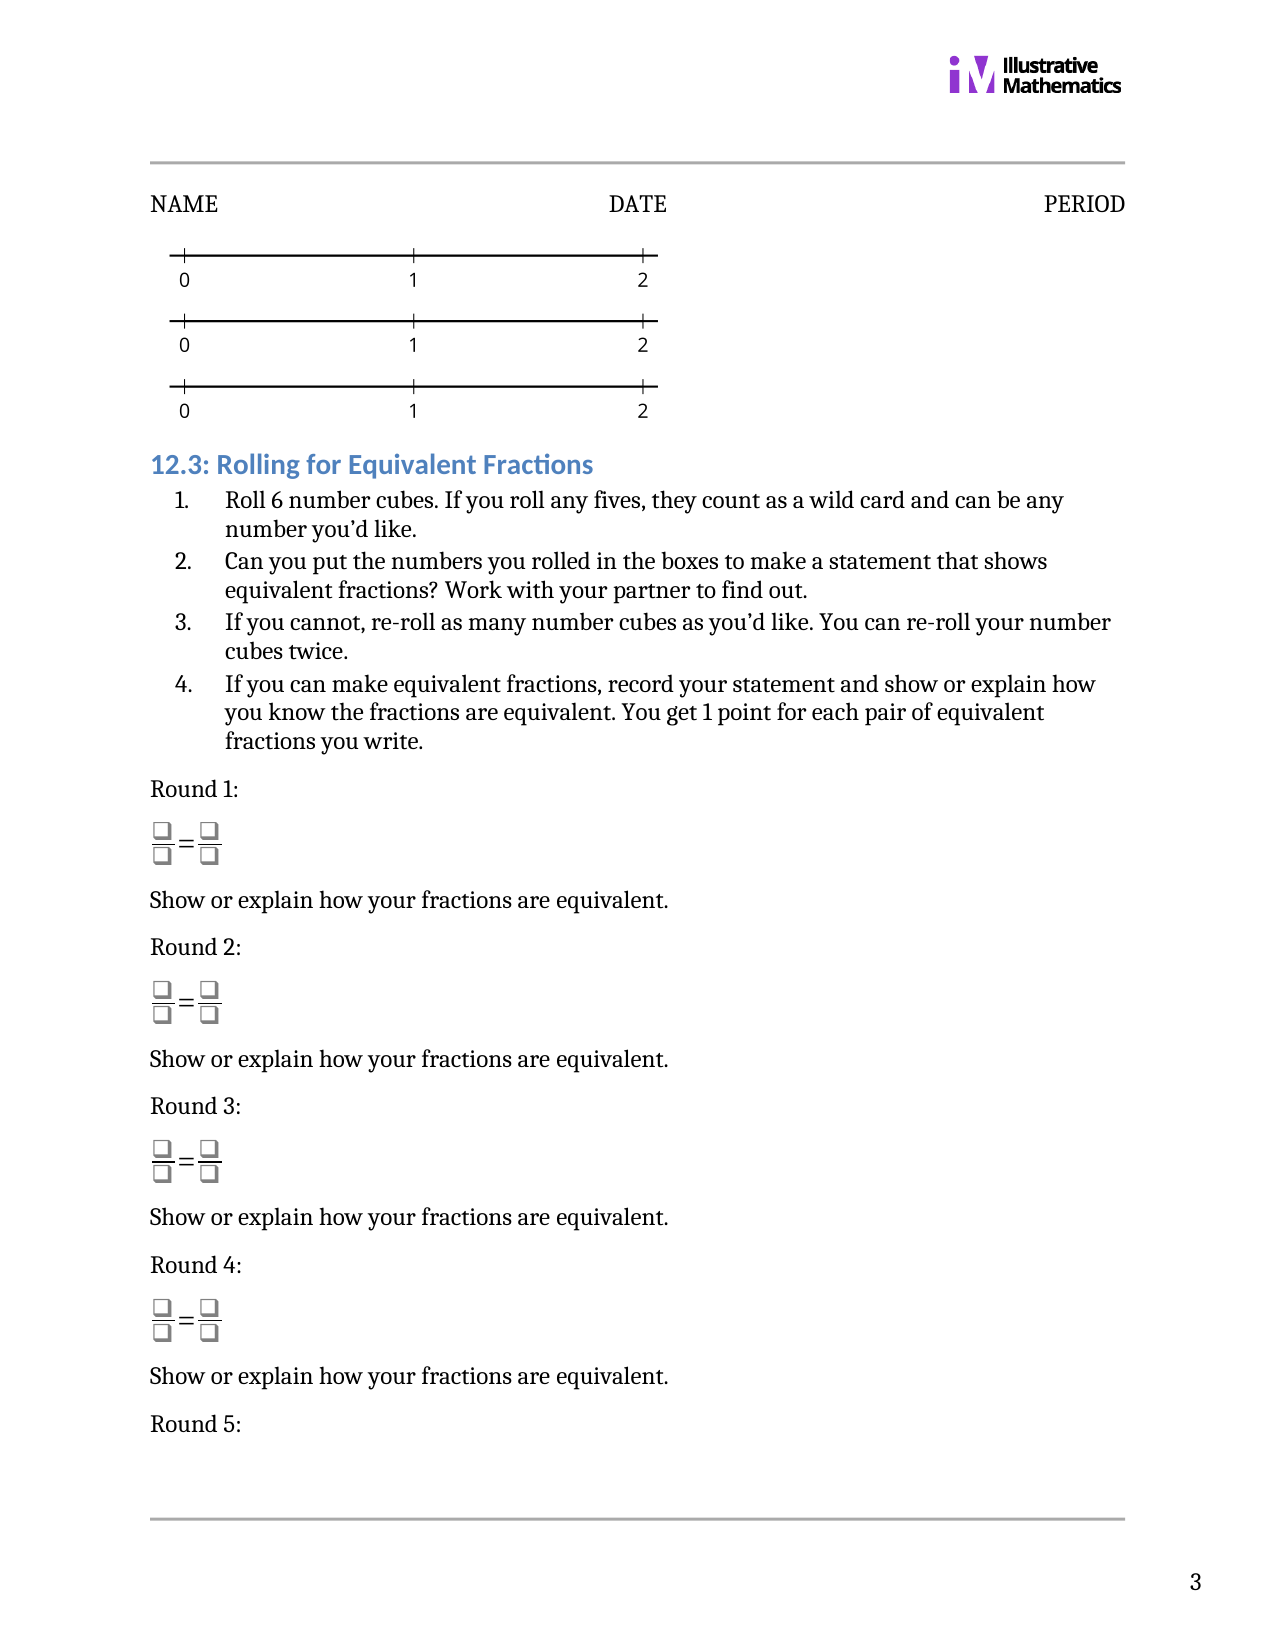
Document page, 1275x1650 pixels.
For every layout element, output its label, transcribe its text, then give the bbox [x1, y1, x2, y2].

picture [168, 247, 659, 295]
list Can you put the numbers you rolled in the boxes to make a statement that shows equivalent fractions? Work with your partner to find out. [175, 547, 1125, 604]
text Round 3: [150, 1092, 1125, 1121]
text Round 5: [150, 1409, 1125, 1438]
list If you cannot, re-roll as many number cubes as you’d like. You can re-roll your number cubes twice. [175, 608, 1125, 666]
text Show or explain how your fractions are equivalent. [150, 886, 1125, 914]
picture [168, 313, 659, 360]
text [150, 1362, 1125, 1391]
list Roll 6 number cubes. If you roll any fives, they count as a wild card and can be any number you’d like. [175, 486, 1125, 543]
picture [949, 55, 1121, 93]
text Round 4: [150, 1251, 1125, 1279]
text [150, 1203, 1125, 1232]
text Show or explain how your fractions are equivalent. [150, 1044, 1125, 1073]
picture [168, 378, 659, 426]
subtitle 12.3: Rolling for Equivalent Fractions [150, 446, 1125, 482]
text Round 2: [150, 933, 1125, 962]
list If you can make equivalent fractions, record your statement and show or explain how you know the fractions are equivalent. You get 1 point for each pair of equivalent fractions you write. [175, 669, 1125, 756]
text Round 1: [150, 774, 1125, 803]
